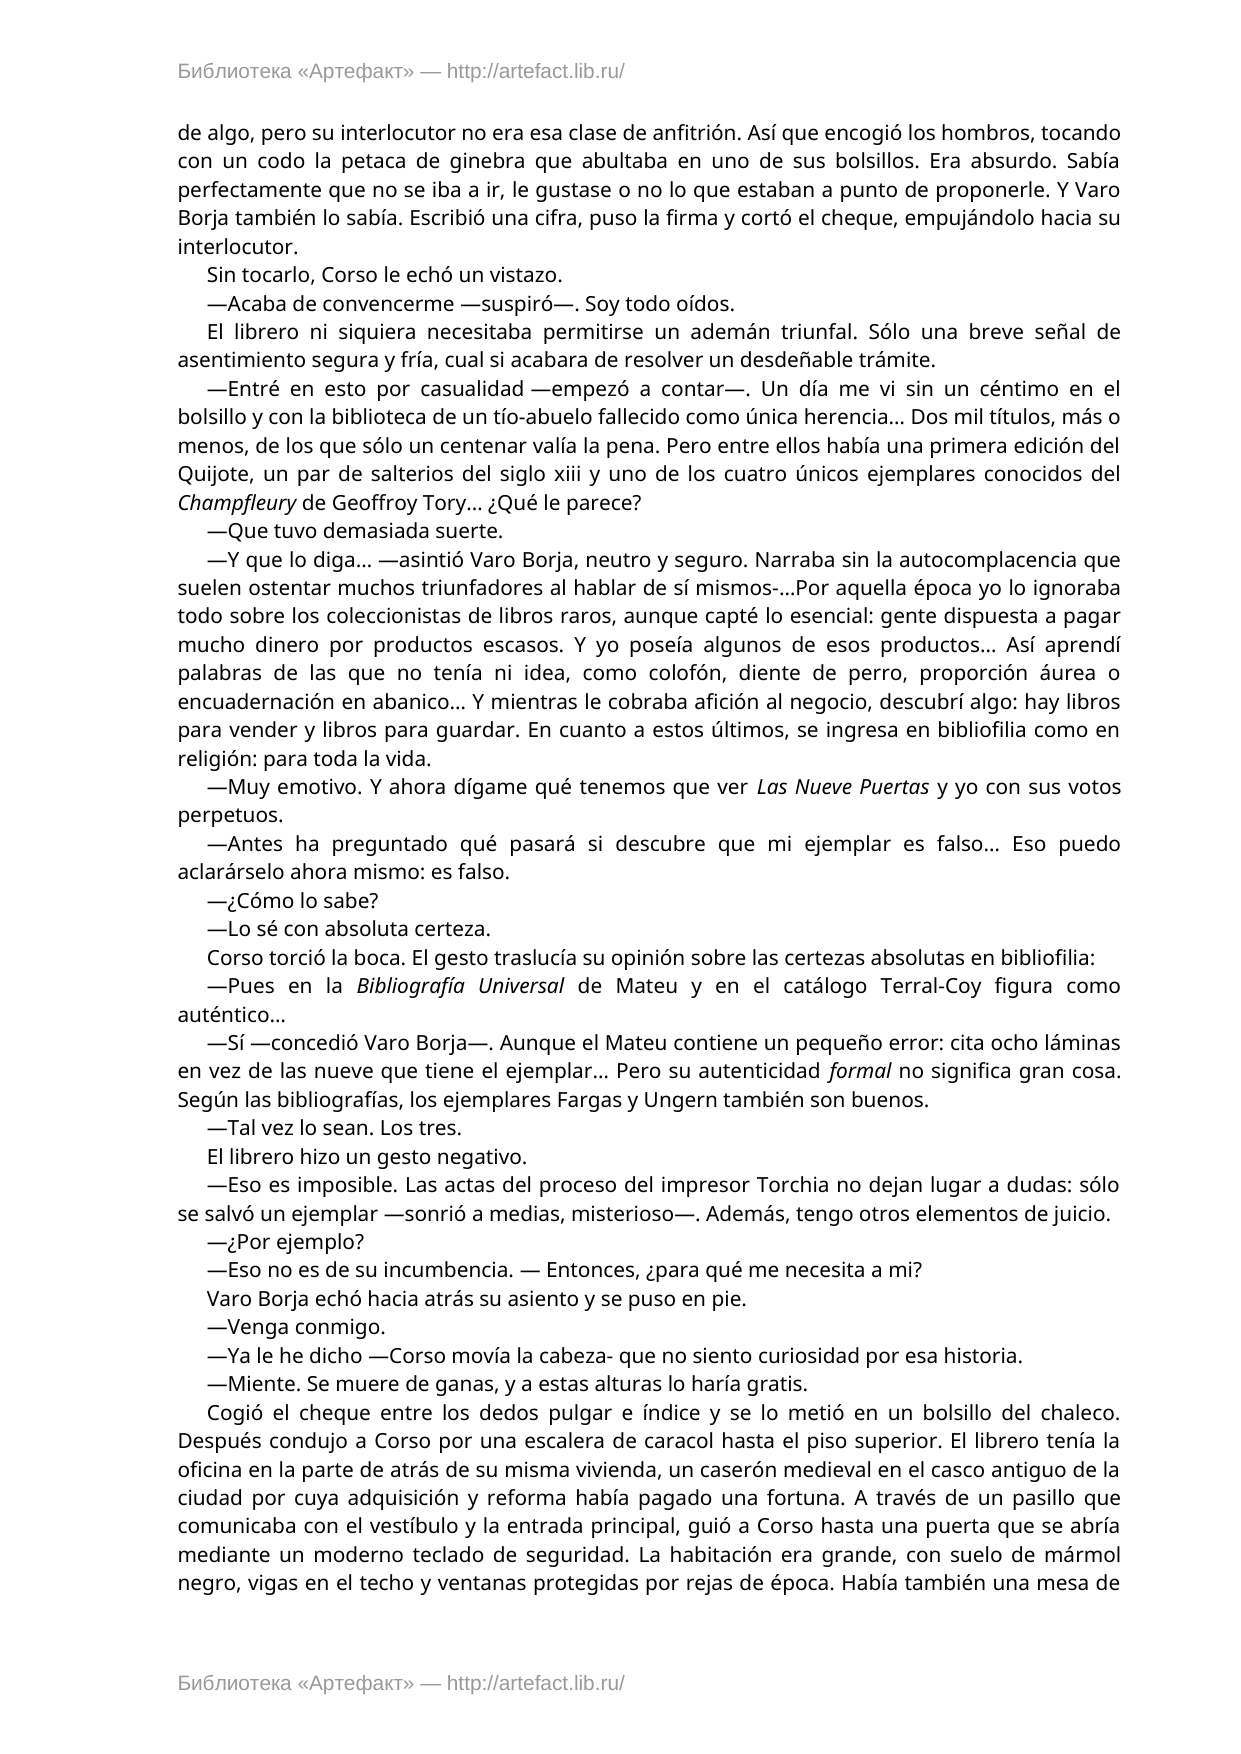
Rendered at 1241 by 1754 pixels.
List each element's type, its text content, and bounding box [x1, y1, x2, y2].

text —Ya le he dicho —Corso movía la cabeza- que no siento curiosidad por esa historia. [177, 1341, 1122, 1369]
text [177, 1398, 1122, 1597]
text —Pues en la Bibliografía Universal de Mateu y en el catálogo Terral-Coy figura como auténtico… [177, 971, 1122, 1028]
text El librero hizo un gesto negativo. [177, 1142, 1122, 1170]
text Varo Borja echó hacia atrás su asiento y se puso en pie. [177, 1284, 1122, 1312]
text —¿Por ejemplo? [177, 1227, 1122, 1256]
text —Y que lo diga… —asintió Varo Borja, neutro y seguro. Narraba sin la autocomplacencia que suelen ostentar muchos triunfadores al hablar de sí mismos-…Por aquella época yo lo ignoraba todo sobre los coleccionistas de libros raros, aunque capté lo esencial: gente dispuesta a pagar mucho dinero por productos escasos. Y yo poseía algunos de esos productos… Así aprendí palabras de las que no tenía ni idea, como colofón, diente de perro, proporción áurea o encuadernación en abanico… Y mientras le cobraba afición al negocio, descubrí algo: hay libros para vender y libros para guardar. En cuanto a estos últimos, se ingresa en bibliofilia como en religión: para toda la vida. [177, 545, 1122, 772]
text —Entré en esto por casualidad —empezó a contar—. Un día me vi sin un céntimo en el bolsillo y con la biblioteca de un tío-abuelo fallecido como única herencia… Dos mil títulos, más o menos, de los que sólo un centenar valía la pena. Pero entre ellos había una primera edición del Quijote, un par de salterios del siglo xiii y uno de los cuatro únicos ejemplares conocidos del Champfleury de Geoffroy Tory… ¿Qué le parece? [177, 374, 1122, 516]
text —Acaba de convencerme —suspiró—. Soy todo oídos. [177, 289, 1122, 317]
text —Antes ha preguntado qué pasará si descubre que mi ejemplar es falso… Eso puedo aclarárselo ahora mismo: es falso. [177, 829, 1122, 886]
text —Lo sé con absoluta certeza. [177, 914, 1122, 943]
text Corso torció la boca. El gesto traslucía su opinión sobre las certezas absolutas en bibliofilia: [177, 943, 1122, 971]
text —Eso es imposible. Las actas del proceso del impresor Torchia no dejan lugar a dudas: sólo se salvó un ejemplar —sonrió a medias, misterioso—. Además, tengo otros elementos de juicio. [177, 1170, 1122, 1227]
text El librero ni siquiera necesitaba permitirse un ademán triunfal. Sólo una breve señal de asentimiento segura y fría, cual si acabara de resolver un desdeñable trámite. [177, 317, 1122, 374]
text —Muy emotivo. Y ahora dígame qué tenemos que ver Las Nueve Puertas y yo con sus votos perpetuos. [177, 772, 1122, 829]
text —Sí —concedió Varo Borja—. Aunque el Mateu contiene un pequeño error: cita ocho láminas en vez de las nueve que tiene el ejemplar… Pero su autenticidad formal no significa gran cosa. Según las bibliografías, los ejemplares Fargas y Ungern también son buenos. [177, 1028, 1122, 1113]
text —Eso no es de su incumbencia. — Entonces, ¿para qué me necesita a mi? [177, 1256, 1122, 1284]
text —Tal vez lo sean. Los tres. [177, 1113, 1122, 1142]
text —Que tuvo demasiada suerte. [177, 516, 1122, 545]
text Sin tocarlo, Corso le echó un vistazo. [177, 260, 1122, 289]
text —Miente. Se muere de ganas, y a estas alturas lo haría gratis. [177, 1369, 1122, 1398]
text —Venga conmigo. [177, 1312, 1122, 1341]
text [177, 118, 1122, 260]
text —¿Cómo lo sabe? [177, 886, 1122, 914]
